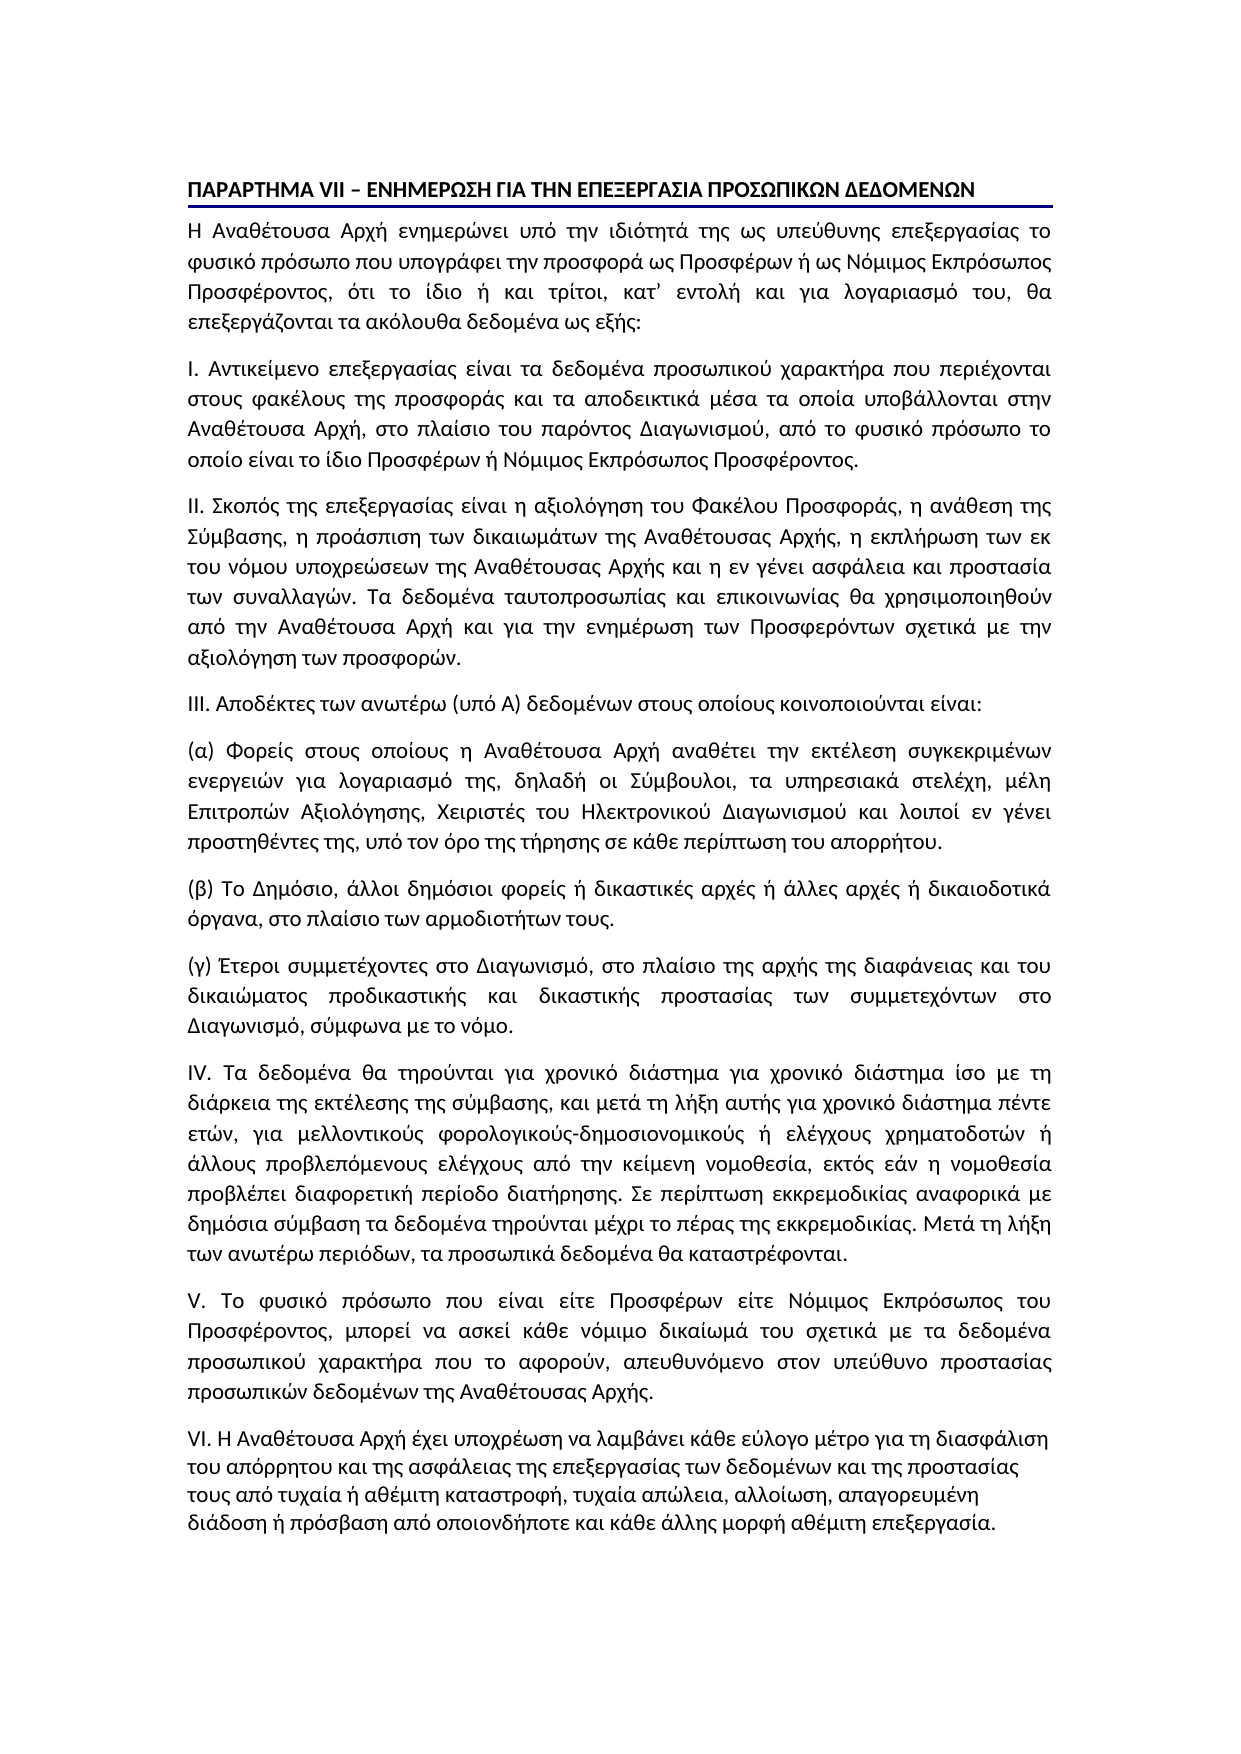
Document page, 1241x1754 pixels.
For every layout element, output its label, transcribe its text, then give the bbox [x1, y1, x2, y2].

text (α) Φορείς στους οποίους η Αναθέτουσα Αρχή αναθέτει την εκτέλεση συγκεκριμένων ενεργειών για λογαριασμό της, δηλαδή οι Σύμβουλοι, τα υπηρεσιακά στελέχη, μέλη Επιτροπών Αξιολόγησης, Χειριστές του Ηλεκτρονικού Διαγωνισμού και λοιποί εν γένει προστηθέντες της, υπό τον όρο της τήρησης σε κάθε περίπτωση του απορρήτου. [187, 736, 1053, 855]
text Ι. Αντικείμενο επεξεργασίας είναι τα δεδομένα προσωπικού χαρακτήρα που περιέχονται στους φακέλους της προσφοράς και τα αποδεικτικά μέσα τα οποία υποβάλλονται στην Αναθέτουσα Αρχή, στο πλαίσιο του παρόντος Διαγωνισμού, από το φυσικό πρόσωπο το οποίο είναι το ίδιο Προσφέρων ή Νόμιμος Εκπρόσωπος Προσφέροντος. [187, 354, 1053, 473]
text ΙΙΙ. Αποδέκτες των ανωτέρω (υπό Α) δεδομένων στους οποίους κοινοποιούνται είναι: [187, 689, 1053, 717]
text V. Το φυσικό πρόσωπο που είναι είτε Προσφέρων είτε Νόμιμος Εκπρόσωπος του Προσφέροντος, μπορεί να ασκεί κάθε νόμιμο δικαίωμά του σχετικά με τα δεδομένα προσωπικού χαρακτήρα που το αφορούν, απευθυνόμενο στον υπεύθυνο προστασίας προσωπικών δεδομένων της Αναθέτουσας Αρχής. [187, 1286, 1053, 1405]
text VI. H Αναθέτουσα Αρχή έχει υποχρέωση να λαμβάνει κάθε εύλογο μέτρο για τη διασφάλιση του απόρρητου και της ασφάλειας της επεξεργασίας των δεδομένων και της προστασίας τους από τυχαία ή αθέμιτη καταστροφή, τυχαία απώλεια, αλλοίωση, απαγορευμένη διάδοση ή πρόσβαση από οποιονδήποτε και κάθε άλλης μορφή αθέμιτη επεξεργασία. [187, 1424, 1053, 1536]
subtitle ΠΑΡΑΡΤΗΜΑ VII – ΕΝΗΜΕΡΩΣΗ ΓΙΑ ΤΗΝ ΕΠΕΞΕΡΓΑΣΙΑ ΠΡΟΣΩΠΙΚΩΝ ΔΕΔΟΜΕΝΩΝ [187, 175, 1053, 208]
text (γ) Έτεροι συμμετέχοντες στο Διαγωνισμό, στο πλαίσιο της αρχής της διαφάνειας και του δικαιώματος προδικαστικής και δικαστικής προστασίας των συμμετεχόντων στο Διαγωνισμό, σύμφωνα με το νόμο. [187, 951, 1053, 1039]
text Η Αναθέτουσα Αρχή ενημερώνει υπό την ιδιότητά της ως υπεύθυνης επεξεργασίας το φυσικό πρόσωπο που υπογράφει την προσφορά ως Προσφέρων ή ως Νόμιμος Εκπρόσωπος Προσφέροντος, ότι το ίδιο ή και τρίτοι, κατ’ εντολή και για λογαριασμό του, θα επεξεργάζονται τα ακόλουθα δεδομένα ως εξής: [187, 217, 1053, 335]
text (β) Το Δημόσιο, άλλοι δημόσιοι φορείς ή δικαστικές αρχές ή άλλες αρχές ή δικαιοδοτικά όργανα, στο πλαίσιο των αρμοδιοτήτων τους. [187, 874, 1053, 932]
text IV. Τα δεδομένα θα τηρούνται για χρονικό διάστημα για χρονικό διάστημα ίσο με τη διάρκεια της εκτέλεσης της σύμβασης, και μετά τη λήξη αυτής για χρονικό διάστημα πέντε ετών, για μελλοντικούς φορολογικούς-δημοσιονομικούς ή ελέγχους χρηματοδοτών ή άλλους προβλεπόμενους ελέγχους από την κείμενη νομοθεσία, εκτός εάν η νομοθεσία προβλέπει διαφορετική περίοδο διατήρησης. Σε περίπτωση εκκρεμοδικίας αναφορικά με δημόσια σύμβαση τα δεδομένα τηρούνται μέχρι το πέρας της εκκρεμοδικίας. Μετά τη λήξη των ανωτέρω περιόδων, τα προσωπικά δεδομένα θα καταστρέφονται. [187, 1058, 1053, 1267]
text ΙΙ. Σκοπός της επεξεργασίας είναι η αξιολόγηση του Φακέλου Προσφοράς, η ανάθεση της Σύμβασης, η προάσπιση των δικαιωμάτων της Αναθέτουσας Αρχής, η εκπλήρωση των εκ του νόμου υποχρεώσεων της Αναθέτουσας Αρχής και η εν γένει ασφάλεια και προστασία των συναλλαγών. Τα δεδομένα ταυτοπροσωπίας και επικοινωνίας θα χρησιμοποιηθούν από την Αναθέτουσα Αρχή και για την ενημέρωση των Προσφερόντων σχετικά με την αξιολόγηση των προσφορών. [187, 492, 1053, 671]
